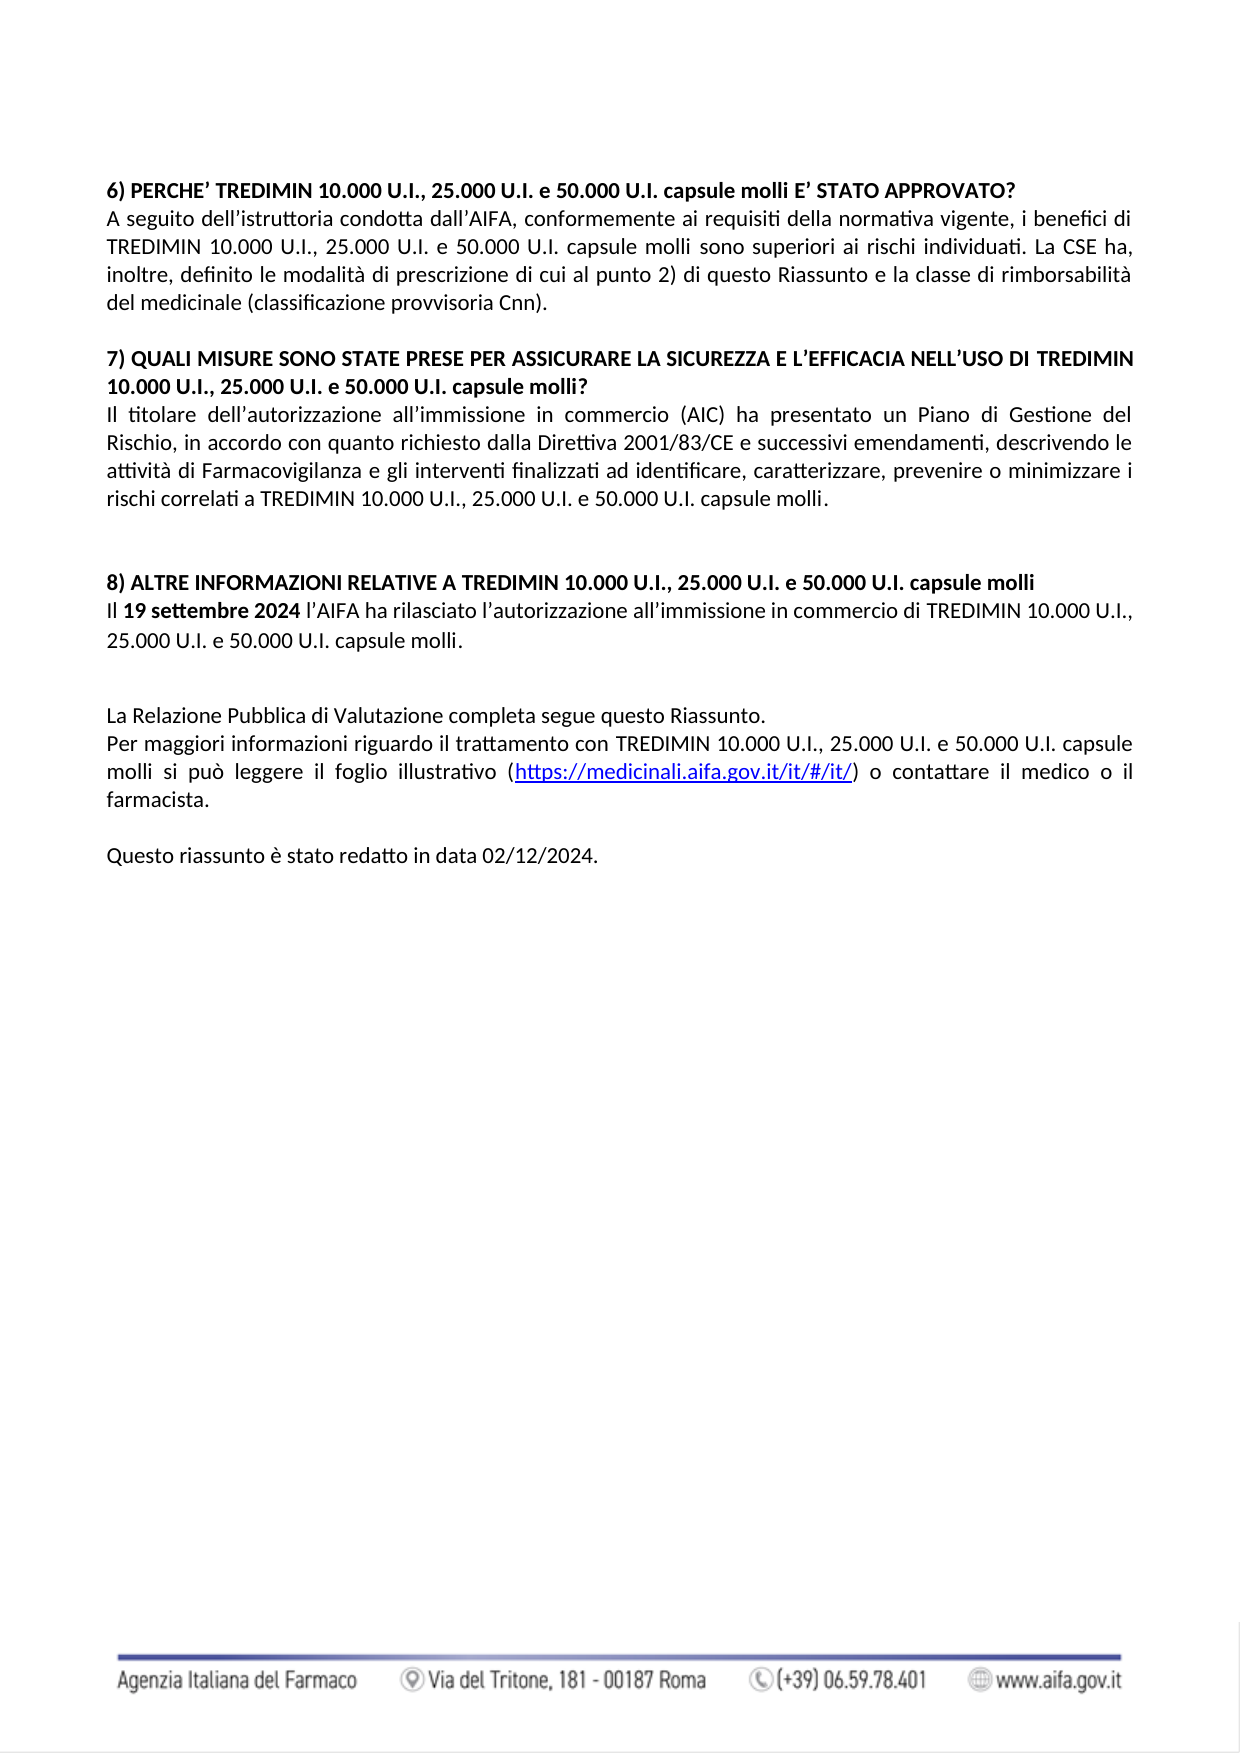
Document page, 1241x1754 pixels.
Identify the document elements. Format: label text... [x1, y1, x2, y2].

text Questo riassunto è stato redatto in data 02/12/2024. [106, 841, 1134, 869]
text 6) PERCHE’ TREDIMIN 10.000 U.I., 25.000 U.I. e 50.000 U.I. capsule molli E’ STATO APPROVATO? [106, 176, 1134, 204]
text A seguito dell’istruttoria condotta dall’AIFA, conformemente ai requisiti della normativa vigente, i benefici di TREDIMIN 10.000 U.I., 25.000 U.I. e 50.000 U.I. capsule molli sono superiori ai rischi individuati. La CSE ha, inoltre, definito le modalità di prescrizione di cui al punto 2) di questo Riassunto e la classe di rimborsabilità del medicinale (classificazione provvisoria Cnn). [106, 204, 1134, 316]
text Il 19 settembre 2024 l’AIFA ha rilasciato l’autorizzazione all’immissione in commercio di TREDIMIN 10.000 U.I., 25.000 U.I. e 50.000 U.I. capsule molli. [106, 596, 1134, 654]
text 8) ALTRE INFORMAZIONI RELATIVE A TREDIMIN 10.000 U.I., 25.000 U.I. e 50.000 U.I. capsule molli [106, 568, 1134, 596]
text 7) QUALI MISURE SONO STATE PRESE PER ASSICURARE LA SICUREZZA E L’EFFICACIA NELL’USO DI TREDIMIN 10.000 U.I., 25.000 U.I. e 50.000 U.I. capsule molli? [106, 344, 1134, 400]
picture [0, 1622, 1241, 1754]
text Il titolare dell’autorizzazione all’immissione in commercio (AIC) ha presentato un Piano di Gestione del Rischio, in accordo con quanto richiesto dalla Direttiva 2001/83/CE e successivi emendamenti, descrivendo le attività di Farmacovigilanza e gli interventi finalizzati ad identificare, caratterizzare, prevenire o minimizzare i rischi correlati a TREDIMIN 10.000 U.I., 25.000 U.I. e 50.000 U.I. capsule molli. [106, 400, 1134, 512]
text Per maggiori informazioni riguardo il trattamento con TREDIMIN 10.000 U.I., 25.000 U.I. e 50.000 U.I. capsule molli si può leggere il foglio illustrativo (https://medicinali.aifa.gov.it/it/#/it/) o contattare il medico o il farmacista. [106, 729, 1134, 813]
text La Relazione Pubblica di Valutazione completa segue questo Riassunto. [106, 701, 1134, 729]
